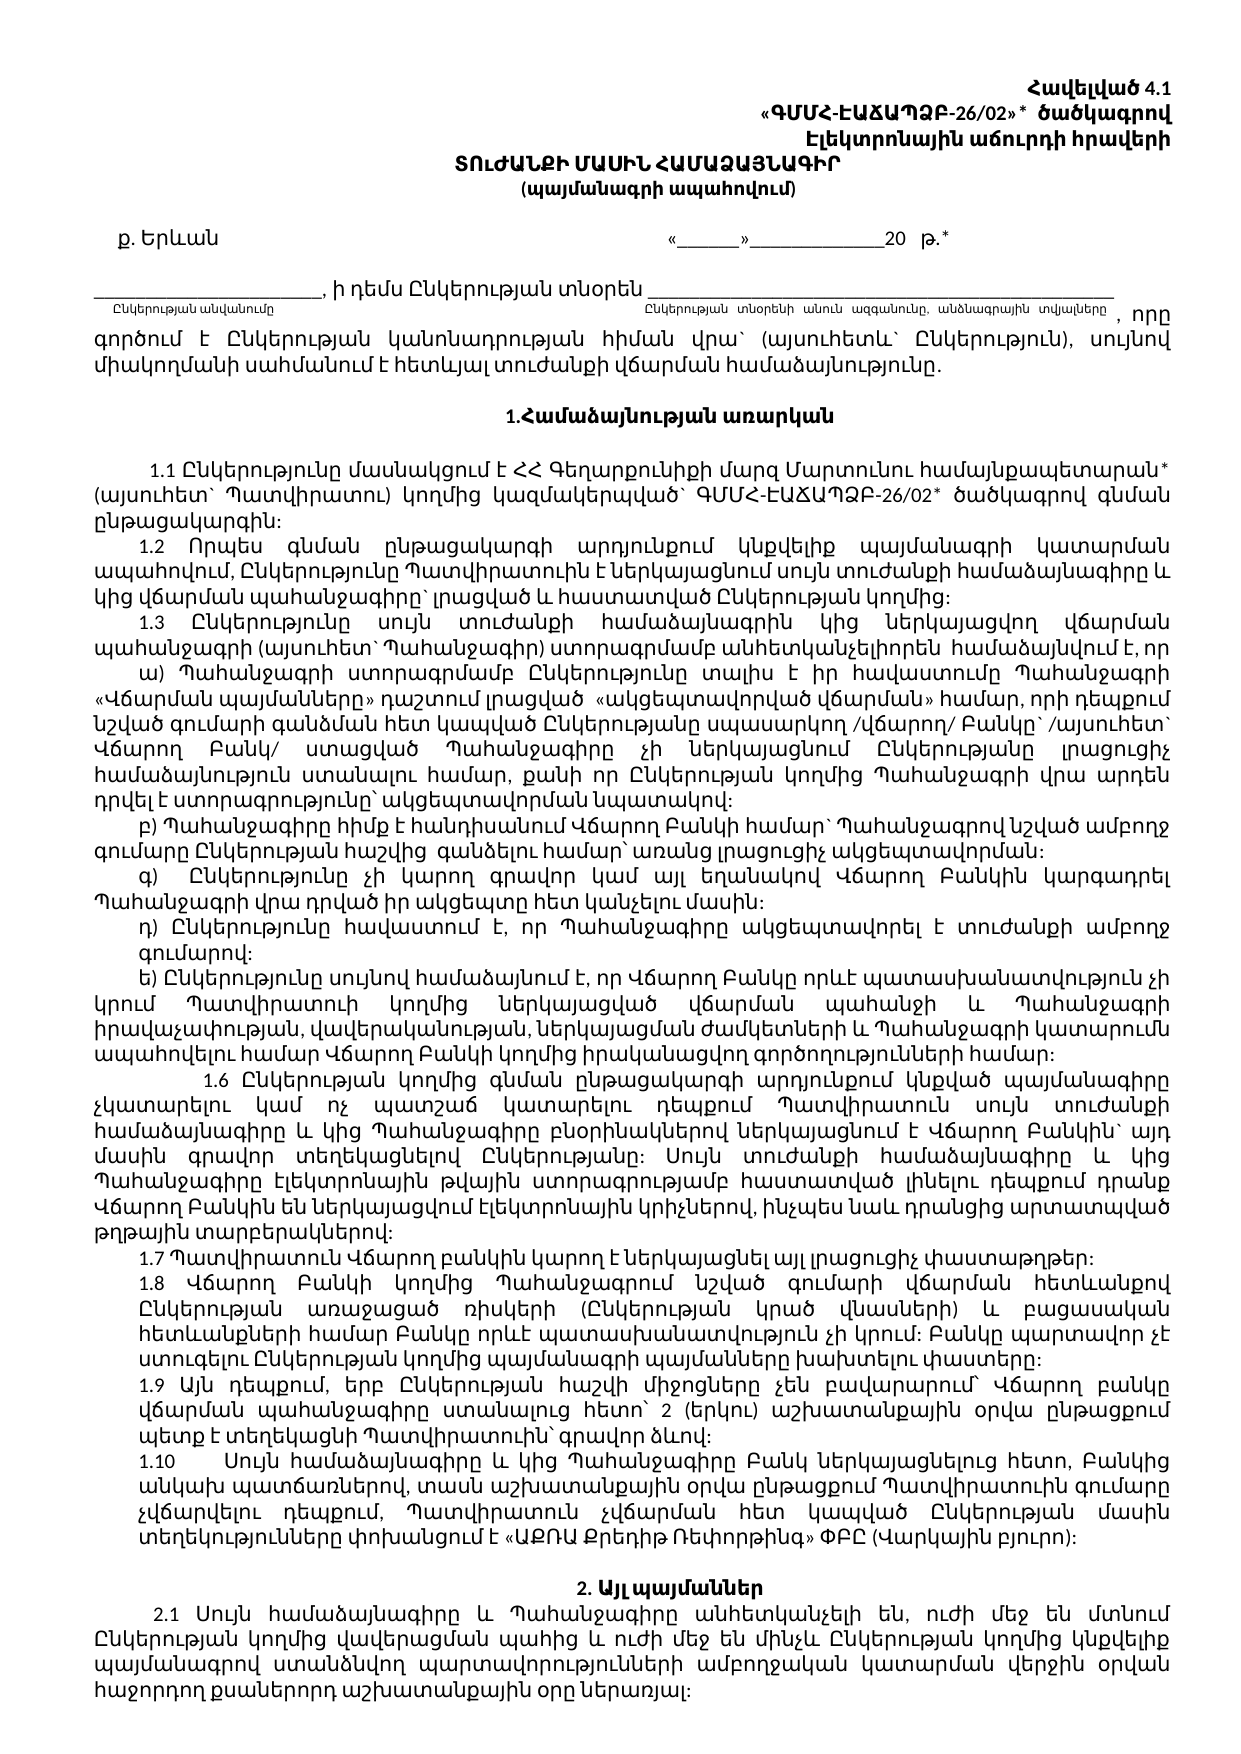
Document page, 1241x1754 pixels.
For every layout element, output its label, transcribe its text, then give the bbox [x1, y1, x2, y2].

text Էլեկտրոնային աճուրդի հրավերի [94, 126, 1171, 151]
text գ) Ընկերությունը չի կարող գրավոր կամ այլ եղանակով Վճարող Բանկին կարգադրել Պահանջագրի վրա դրված իր ակցեպտը հետ կանչելու մասին: [94, 864, 1171, 914]
text 1.8 Վճարող Բանկի կողմից Պահանջագրում նշված գումարի վճարման հետևանքով Ընկերության առաջացած ռիսկերի (Ընկերության կրած վնասների) և բացասական հետևանքների համար Բանկը որևէ պատասխանատվություն չի կրում: Բանկը պարտավոր չէ ստուգելու Ընկերության կողմից պայմանագրի պայմանները խախտելու փաստերը: [138, 1270, 1171, 1372]
text Ընկերության անվանումը Ընկերության տնօրենի անուն ազգանունը, անձնագրային տվյալները , որը գործում է Ընկերության կանոնադրության հիման վրա` (այսուհետև` Ընկերություն), սույնով միակողմանի սահմանում է հետևյալ տուժանքի վճարման համաձայնությունը. [94, 301, 1171, 377]
text 1.3 Ընկերությունը սույն տուժանքի համաձայնագրին կից ներկայացվող վճարման պահանջագրի (այսուհետ` Պահանջագիր) ստորագրմամբ անհետկանչելիորեն համաձայնվում է, որ [94, 609, 1171, 660]
text 1.6 Ընկերության կողմից գնման ընթացակարգի արդյունքում կնքված պայմանագիրը չկատարելու կամ ոչ պատշաճ կատարելու դեպքում Պատվիրատուն սույն տուժանքի համաձայնագիրը և կից Պահանջագիրը բնօրինակներով ներկայացնում է Վճարող Բանկին` այդ մասին գրավոր տեղեկացնելով Ընկերությանը: Սույն տուժանքի համաձայնագիրը և կից Պահանջագիրը էլեկտրոնային թվային ստորագրությամբ հաստատված լինելու դեպքում դրանք Վճարող Բանկին են ներկայացվում էլեկտրոնային կրիչներով, ինչպես նաև դրանցից արտատպված թղթային տարբերակներով: [94, 1067, 1171, 1245]
text 1.9 Այն դեպքում, երբ Ընկերության հաշվի միջոցները չեն բավարարում՝ Վճարող բանկը վճարման պահանջագիրը ստանալուց հետո՝ 2 (երկու) աշխատանքային օրվա ընթացքում պետք է տեղեկացնի Պատվիրատուին՝ գրավոր ձևով: [138, 1372, 1171, 1448]
text 1.1 Ընկերությունը մասնակցում է ՀՀ Գեղարքունիքի մարզ Մարտունու համայնքապետարան* (այսուհետ` Պատվիրատու) կողմից կազմակերպված` ԳՄՄՀ-ԷԱՃԱՊՁԲ-26/02* ծածկագրով գնման ընթացակարգին: [94, 457, 1171, 533]
text դ) Ընկերությունը հավաստում է, որ Պահանջագիրը ակցեպտավորել է տուժանքի ամբողջ գումարով: [138, 914, 1171, 965]
text (պայմանագրի ապահովում) [94, 177, 1171, 199]
text 1.2 Որպես գնման ընթացակարգի արդյունքում կնքվելիք պայմանագրի կատարման ապահովում, Ընկերությունը Պատվիրատուին է ներկայացնում սույն տուժանքի համաձայնագիրը և կից վճարման պահանջագիրը` լրացված և հաստատված Ընկերության կողմից: [94, 533, 1171, 609]
text «ԳՄՄՀ-ԷԱՃԱՊՁԲ-26/02»* ծածկագրով [94, 100, 1171, 126]
text բ) Պահանջագիրը հիմք է հանդիսանում Վճարող Բանկի համար` Պահանջագրով նշված ամբողջ գումարը Ընկերության հաշվից գանձելու համար՝ առանց լրացուցիչ ակցեպտավորման: [94, 813, 1171, 864]
text 2. Այլ պայմաններ [169, 1575, 1171, 1601]
text 1.Համաձայնության առարկան [169, 403, 1171, 428]
text 1.7 Պատվիրատուն Վճարող բանկին կարող է ներկայացնել այլ լրացուցիչ փաստաթղթեր: [138, 1245, 1171, 1270]
text 2.1 Սույն համաձայնագիրը և Պահանջագիրը անհետկանչելի են, ուժի մեջ են մտնում Ընկերության կողմից վավերացման պահից և ուժի մեջ են մինչև Ընկերության կողմից կնքվելիք պայմանագրով ստանձնվող պարտավորությունների ամբողջական կատարման վերջին օրվան հաջորդող քսաներորդ աշխատանքային օրը ներառյալ: [94, 1601, 1171, 1702]
text ______________________, ի դեմս Ընկերության տնօրեն _____________________________________________ [94, 276, 1171, 301]
text ե) Ընկերությունը սույնով համաձայնում է, որ Վճարող Բանկը որևէ պատասխանատվություն չի կրում Պատվիրատուի կողմից ներկայացված վճարման պահանջի և Պահանջագրի իրավաչափության, վավերականության, ներկայացման ժամկետների և Պահանջագրի կատարումն ապահովելու համար Վճարող Բանկի կողմից իրականացվող գործողությունների համար: [94, 965, 1171, 1067]
text 1.10 Սույն համաձայնագիրը և կից Պահանջագիրը Բանկ ներկայացնելուց հետո, Բանկից անկախ պատճառներով, տասն աշխատանքային օրվա ընթացքում Պատվիրատուին գումարը չվճարվելու դեպքում, Պատվիրատուն չվճարման հետ կապված Ընկերության մասին տեղեկությունները փոխանցում է «ԱՔՌԱ Քրեդիթ Ռեփորթինգ» ՓԲԸ (Վարկային բյուրո): [138, 1448, 1171, 1550]
text ՏՈւԺԱՆՔԻ ՄԱՍԻՆ ՀԱՄԱՁԱՅՆԱԳԻՐ [94, 151, 1171, 177]
text Հավելված 4.1 [94, 75, 1171, 100]
text ք. Երևան «______»_____________20 թ.* [94, 225, 1171, 250]
text ա) Պահանջագրի ստորագրմամբ Ընկերությունը տալիս է իր հավաստումը Պահանջագրի «Վճարման պայմանները» դաշտում լրացված «ակցեպտավորված վճարման» համար, որի դեպքում նշված գումարի գանձման հետ կապված Ընկերությանը սպասարկող /վճարող/ Բանկը` /այսուհետ` Վճարող Բանկ/ ստացված Պահանջագիրը չի ներկայացնում Ընկերությանը լրացուցիչ համաձայնություն ստանալու համար, քանի որ Ընկերության կողմից Պահանջագրի վրա արդեն դրվել է ստորագրությունը՝ ակցեպտավորման նպատակով: [94, 660, 1171, 813]
